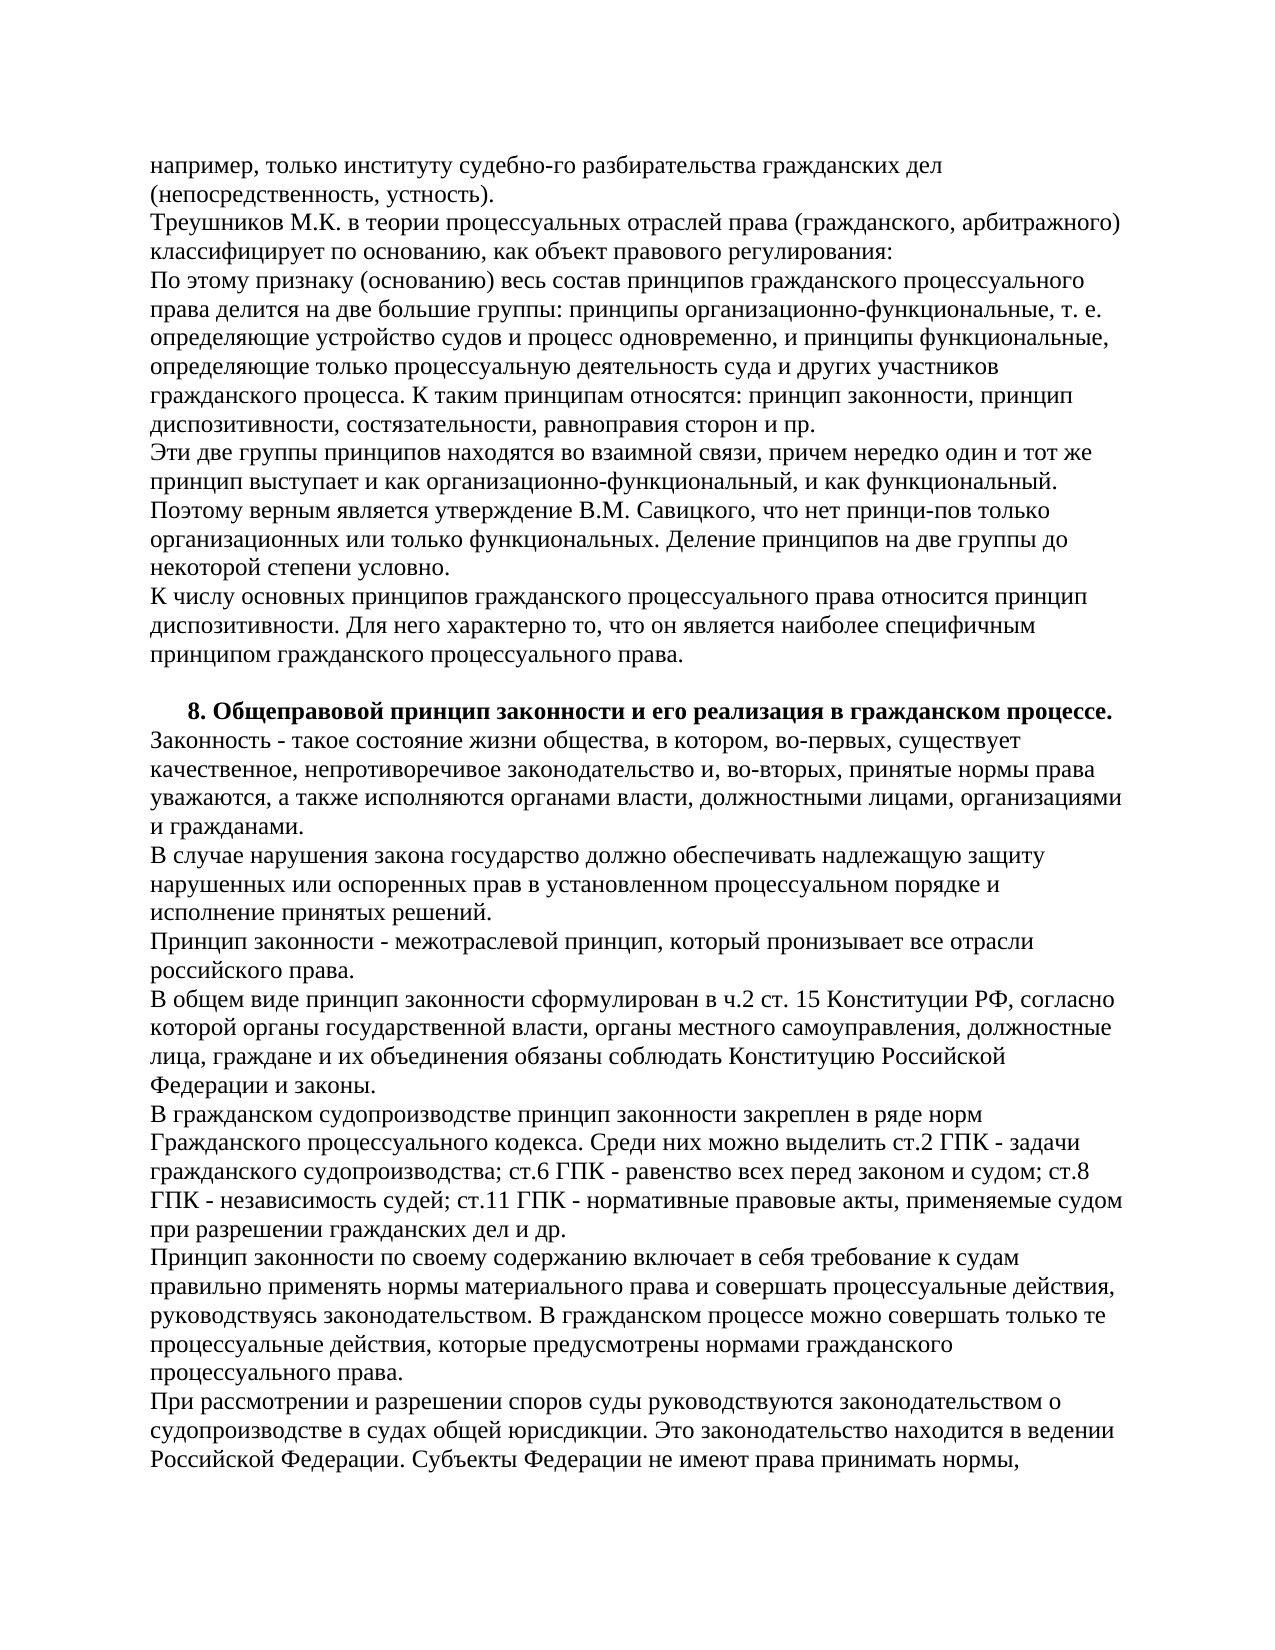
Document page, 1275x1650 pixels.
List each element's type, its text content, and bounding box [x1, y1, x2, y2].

text По этому признаку (основанию) весь состав принципов гражданского процессуального права делится на две большие группы: принципы организационно-функциональные, т. е. определяющие устройство судов и процесс одновременно, и принципы функциональные, определяющие только процессуальную деятельность суда и других участников гражданского процесса. К таким принципам относятся: принцип законности, принцип диспозитивности, состязательности, равноправия сторон и пр. [150, 265, 1125, 437]
list Общеправовой принцип законности и его реализация в гражданском процессе. [187, 696, 1125, 725]
text Треушников М.К. в теории процессуальных отраслей права (гражданского, арбитражного) классифицирует по основанию, как объект правового регулирования: [150, 207, 1125, 265]
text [150, 150, 1125, 207]
text Эти две группы принципов находятся во взаимной связи, причем нередко один и тот же принцип выступает и как организационно-функциональный, и как функциональный. Поэтому верным является утверждение В.М. Савицкого, что нет принци-пов только организационных или только функциональных. Деление принципов на две группы до некоторой степени условно. [150, 437, 1125, 581]
text Принцип законности - межотраслевой принцип, который пронизывает все отрасли российского права. [150, 926, 1125, 984]
text Законность - такое состояние жизни общества, в котором, во-первых, существует качественное, непротиворечивое законодательство и, во-вторых, принятые нормы права уважаются, а также исполняются органами власти, должностными лицами, организациями и гражданами. [150, 725, 1125, 840]
text Принцип законности по своему содержанию включает в себя требование к судам правильно применять нормы материального права и совершать процессуальные действия, руководствуясь законодательством. В гражданском процессе можно совершать только те процессуальные действия, которые предусмотрены нормами гражданского процессуального права. [150, 1242, 1125, 1386]
text В гражданском судопроизводстве принцип законности закреплен в ряде норм Гражданского процессуального кодекса. Среди них можно выделить ст.2 ГПК - задачи гражданского судопроизводства; ст.6 ГПК - равенство всех перед законом и судом; ст.8 ГПК - независимость судей; ст.11 ГПК - нормативные правовые акты, применяемые судом при разрешении гражданских дел и др. [150, 1099, 1125, 1242]
text К числу основных принципов гражданского процессуального права относится принцип диспозитивности. Для него характерно то, что он является наиболее специфичным принципом гражданского процессуального права. [150, 581, 1125, 667]
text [150, 1386, 1125, 1472]
text В общем виде принцип законности сформулирован в ч.2 ст. 15 Конституции РФ, согласно которой органы государственной власти, органы местного самоуправления, должностные лица, граждане и их объединения обязаны соблюдать Конституцию Российской Федерации и законы. [150, 984, 1125, 1099]
text В случае нарушения закона государство должно обеспечивать надлежащую защиту нарушенных или оспоренных прав в установленном процессуальном порядке и исполнение принятых решений. [150, 840, 1125, 926]
